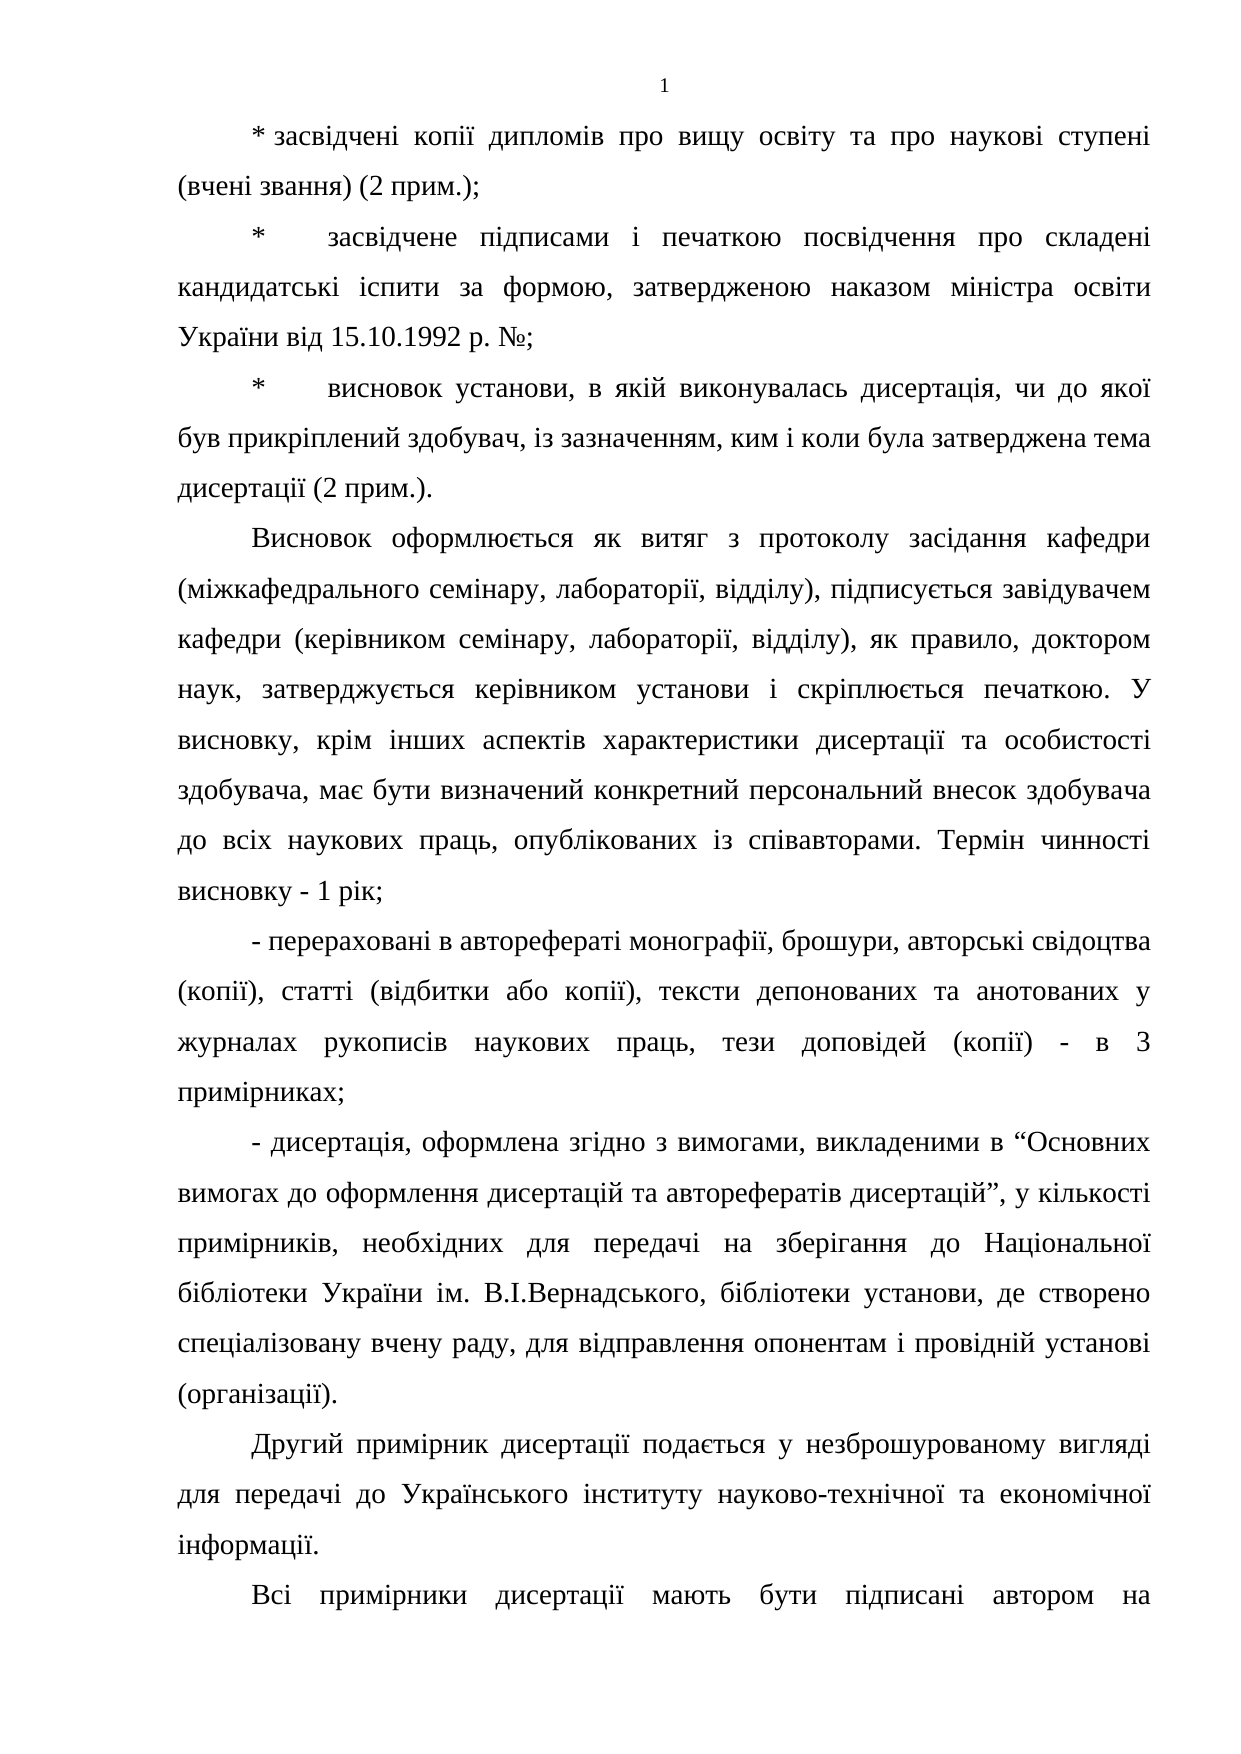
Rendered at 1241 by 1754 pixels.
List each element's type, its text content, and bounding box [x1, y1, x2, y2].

list засвідчені копії дипломів про вищу освіту та про наукові ступені (вчені звання) (2 прим.); [177, 118, 1152, 202]
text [177, 1577, 1152, 1611]
text Висновок оформлюється як витяг з протоколу засідання кафедри (міжкафедрального семінару, лабораторії, відділу), підписується завідувачем кафедри (керівником семінару, лабораторії, відділу), як правило, доктором наук, затверджується керівником установи і скріплюється печаткою. У висновку, крім інших аспектів характеристики дисертації та особистості здобувача, має бути визначений конкретний персональний внесок здобувача до всіх наукових праць, опублікованих із співавторами. Термін чинності висновку - 1 рік; [177, 521, 1152, 906]
text - перераховані в авторефераті монографії, брошури, авторські свідоцтва (копії), статті (відбитки або копії), тексти депонованих та анотованих у журналах рукописів наукових праць, тези доповідей (копії) - в 3 примірниках; [177, 923, 1152, 1108]
text - дисертація, оформлена згідно з вимогами, викладеними в “Основних вимогах до оформлення дисертацій та авторефератів дисертацій”, у кількості примірників, необхідних для передачі на зберігання до Національної бібліотеки України ім. В.І.Вернадського, бібліотеки установи, де створено спеціалізовану вчену раду, для відправлення опонентам і провідній установі (організації). [177, 1124, 1152, 1409]
list висновок установи, в якій виконувалась дисертація, чи до якої був прикріплений здобувач, із зазначенням, ким і коли була затверджена тема дисертації (2 прим.). [177, 370, 1152, 504]
text Другий примірник дисертації подається у незброшурованому вигляді для передачі до Українського інституту науково-технічної та економічної інформації. [177, 1426, 1152, 1560]
list засвідчене підписами і печаткою посвідчення про складені кандидатські іспити за формою, затвердженою наказом міністра освіти України від 15.10.1992 р. №; [177, 219, 1152, 353]
